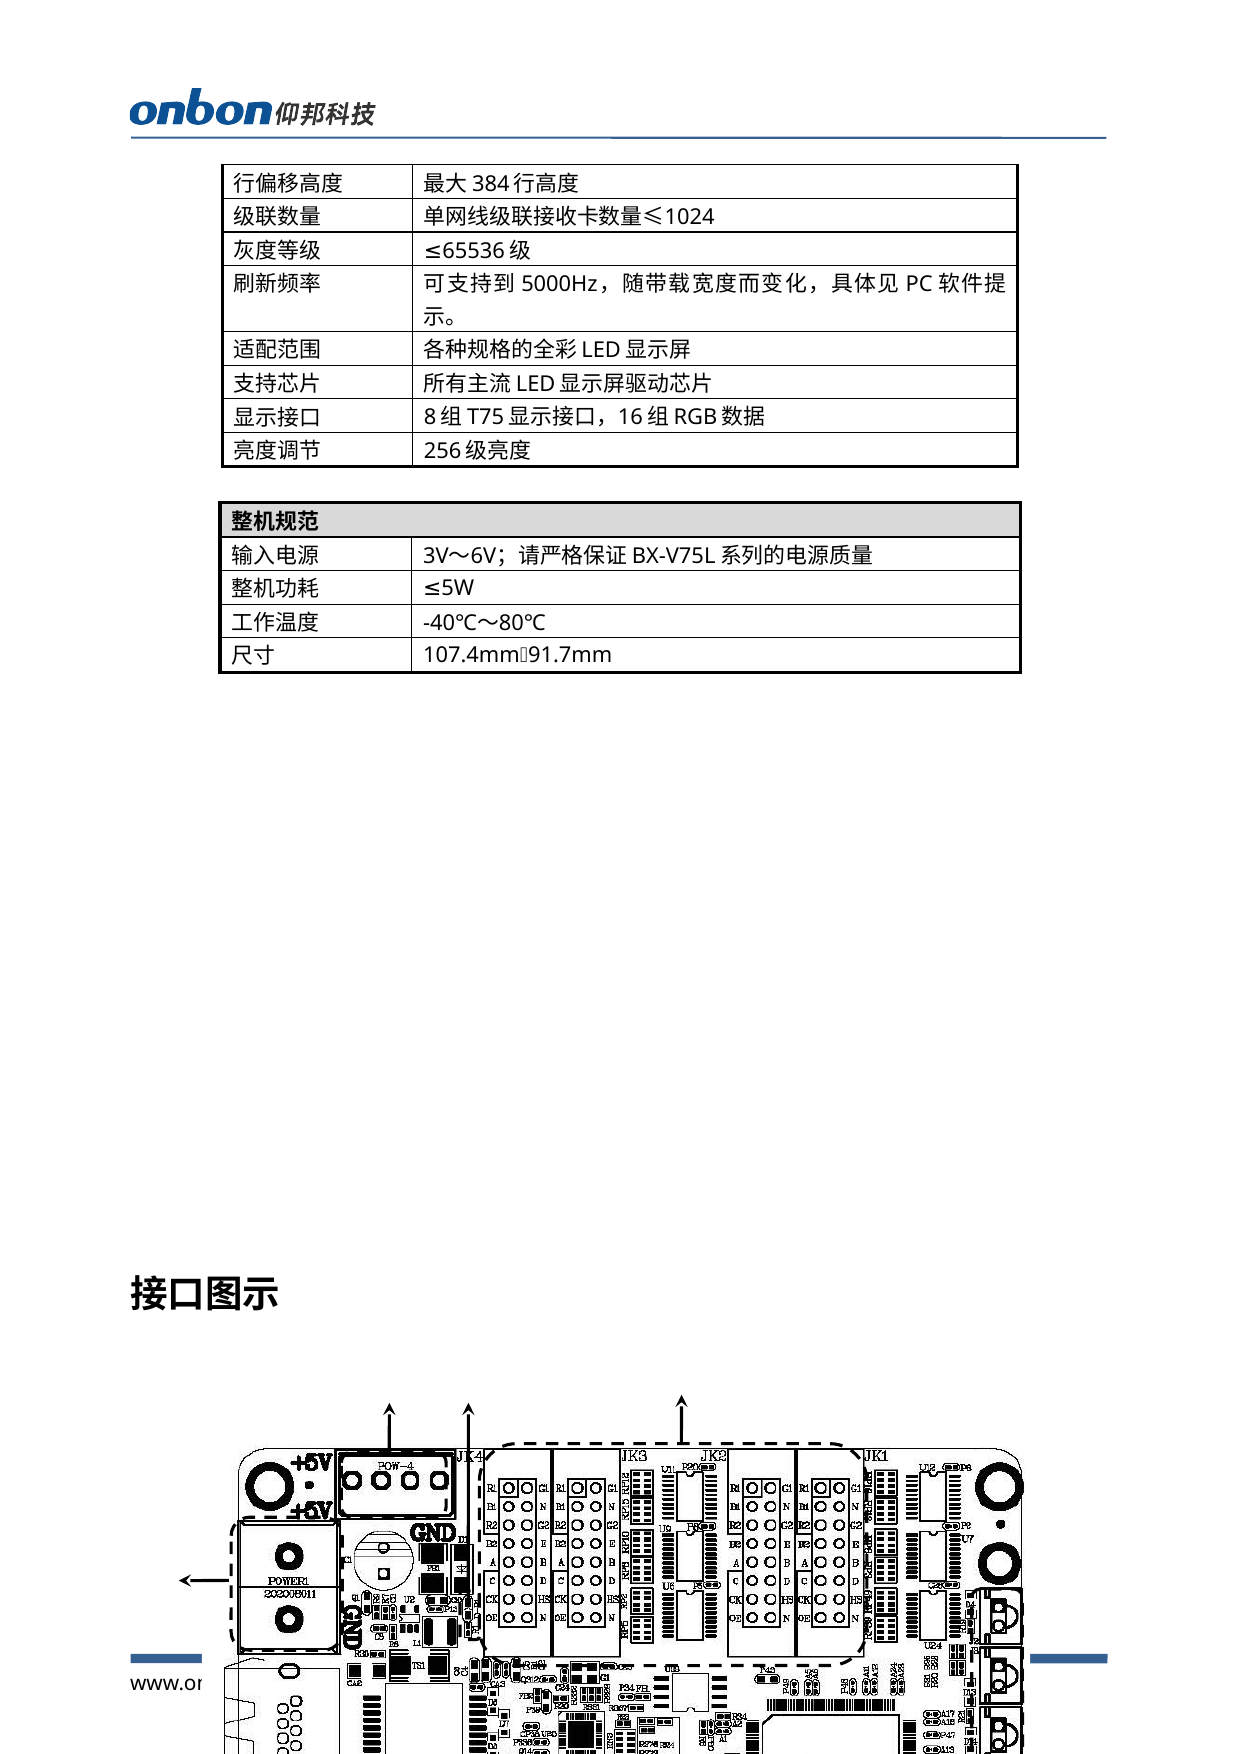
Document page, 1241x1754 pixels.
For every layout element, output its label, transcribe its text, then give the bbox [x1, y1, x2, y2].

table_cell 行偏移高度 [224, 165, 412, 198]
table_cell 适配范围 [224, 332, 412, 364]
table_cell 最大384行高度 [413, 165, 1016, 198]
table_cell 3V～6V；请严格保证BX-V75L系列的电源质量 [412, 538, 1019, 570]
picture [129, 88, 376, 126]
table_header 整机规范 [222, 504, 1019, 536]
table_cell 可支持到5000Hz，随带载宽度而变化，具体见PC软件提示。 [413, 266, 1016, 331]
table_cell 整机功耗 [222, 571, 411, 603]
picture [201, 1444, 1030, 1754]
table_cell -40℃～80℃ [412, 605, 1019, 637]
table_cell 灰度等级 [224, 233, 412, 265]
table_cell 工作温度 [222, 605, 411, 637]
table_cell 各种规格的全彩LED显示屏 [413, 332, 1016, 364]
text 接口图示 [130, 1259, 1110, 1324]
table_cell 单网线级联接收卡数量≤1024 [413, 199, 1016, 231]
table_cell ≤65536级 [413, 233, 1016, 265]
table_cell 8组T75显示接口，16组RGB数据 [413, 399, 1016, 432]
table_cell 刷新频率 [224, 266, 412, 331]
table_cell 256级亮度 [413, 433, 1016, 465]
table_cell 级联数量 [224, 199, 412, 231]
table_cell 107.4mm91.7mm [412, 638, 1019, 671]
table_cell 所有主流LED显示屏驱动芯片 [413, 366, 1016, 398]
table_cell 尺寸 [222, 638, 411, 671]
table_cell 亮度调节 [224, 433, 412, 465]
table_cell 支持芯片 [224, 366, 412, 398]
table_cell 显示接口 [224, 399, 412, 432]
table_cell ≤5W [412, 571, 1019, 603]
table_cell 输入电源 [222, 538, 411, 570]
